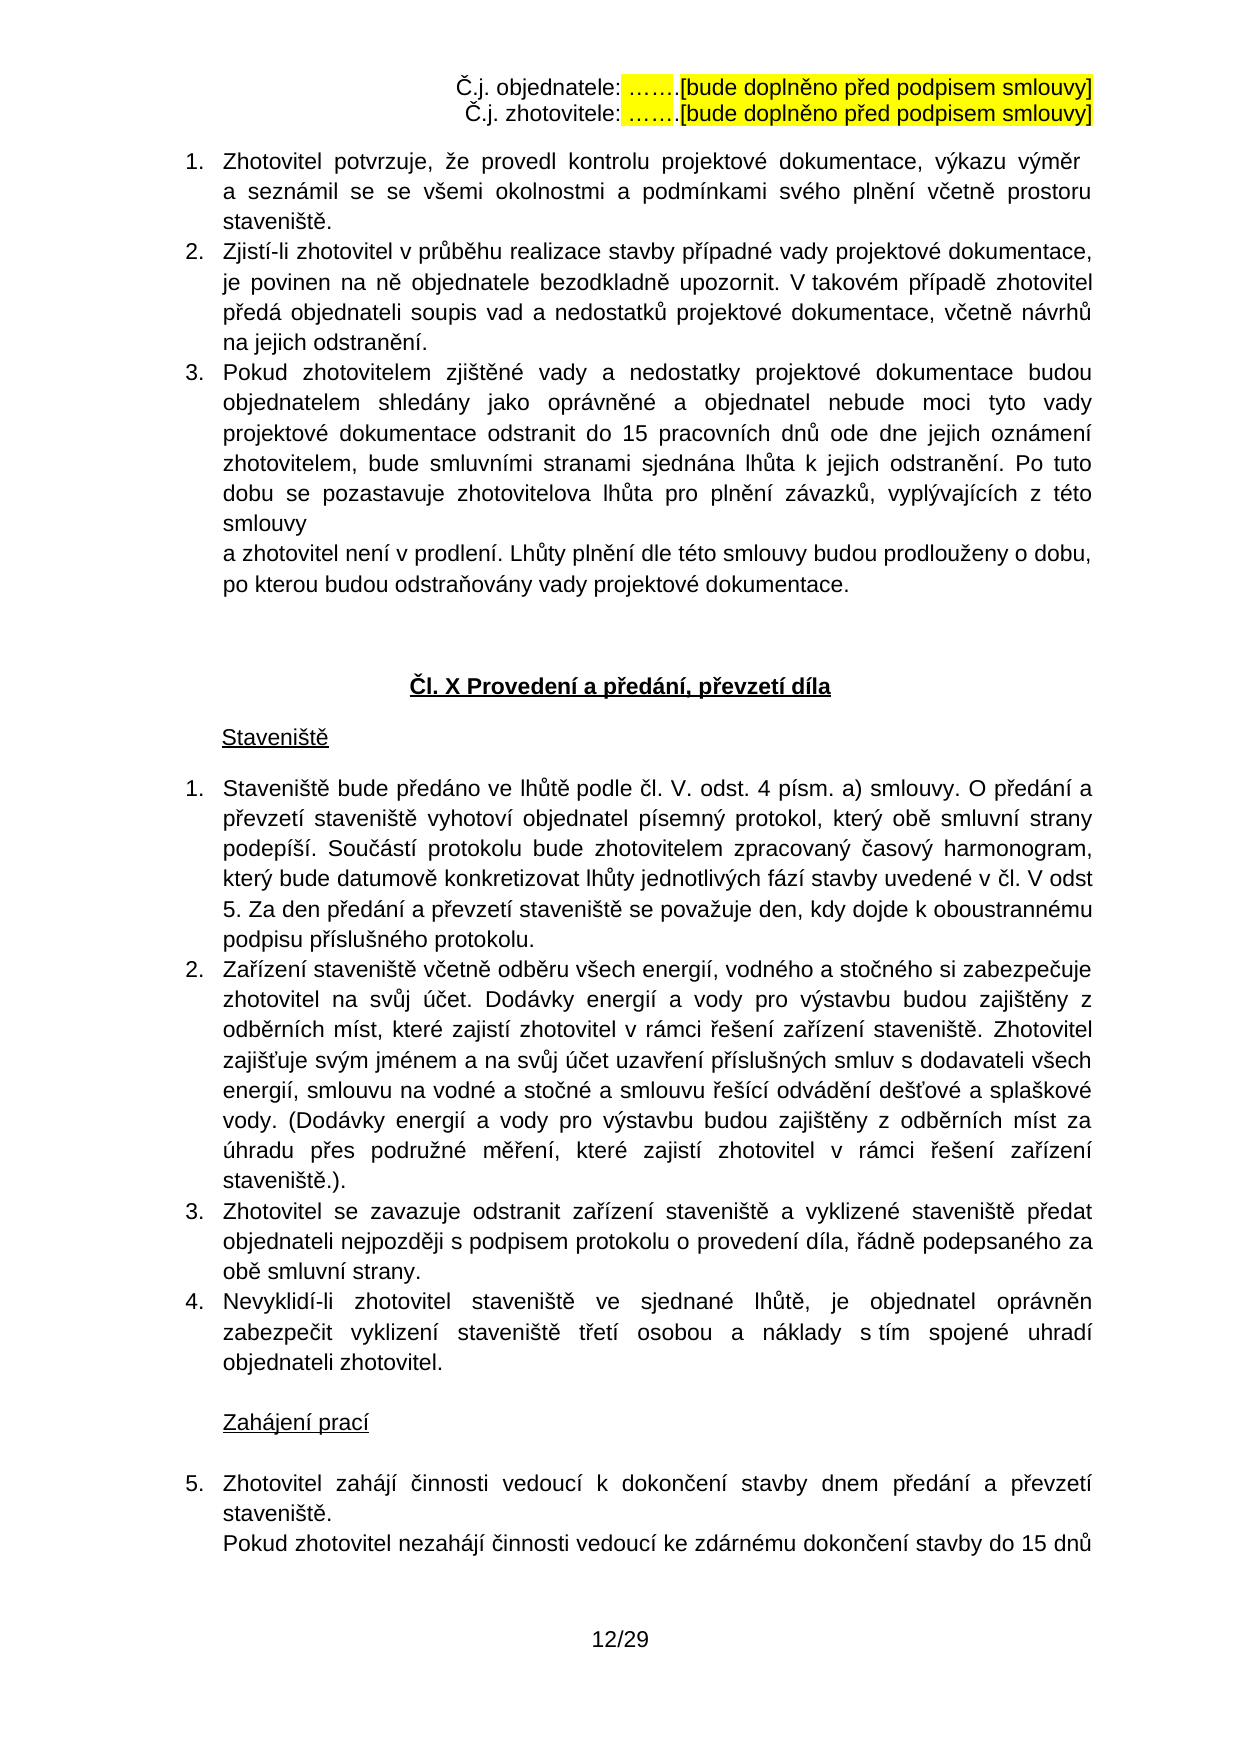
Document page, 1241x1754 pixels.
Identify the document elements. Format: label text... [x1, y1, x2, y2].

text Čl. X Provedení a předání, převzetí díla [148, 673, 1093, 699]
text Staveniště [148, 724, 1093, 750]
list Zhotovitel se zavazuje odstranit zařízení staveniště a vyklizené staveniště předat objednateli nejpozději s podpisem protokolu o provedení díla, řádně podepsaného za obě smluvní strany. [185, 1198, 1093, 1284]
list Staveniště bude předáno ve lhůtě podle čl. V. odst. 4 písm. a) smlouvy. O předání a převzetí staveniště vyhotoví objednatel písemný protokol, který obě smluvní strany podepíší. Součástí protokolu bude zhotovitelem zpracovaný časový harmonogram, který bude datumově konkretizovat lhůty jednotlivých fází stavby uvedené v čl. V odst 5. Za den předání a převzetí staveniště se považuje den, kdy dojde k oboustrannému podpisu příslušného protokolu. [185, 775, 1093, 952]
list Pokud zhotovitelem zjištěné vady a nedostatky projektové dokumentace budou objednatelem shledány jako oprávněné a objednatel nebude moci tyto vady projektové dokumentace odstranit do 15 pracovních dnů ode dne jejich oznámení zhotovitelem, bude smluvními stranami sjednána lhůta k jejich odstranění. Po tuto dobu se pozastavuje zhotovitelova lhůta pro plnění závazků, vyplývajících z této smlouvy a zhotovitel není v prodlení. Lhůty plnění dle této smlouvy budou prodlouženy o dobu, po kterou budou odstraňovány vady projektové dokumentace. [185, 359, 1093, 597]
list Zhotovitel potvrzuje, že provedl kontrolu projektové dokumentace, výkazu výměr a seznámil se se všemi okolnostmi a podmínkami svého plnění včetně prostoru staveniště. [185, 148, 1093, 234]
list Zahájení prací [223, 1409, 1093, 1435]
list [185, 1469, 1093, 1556]
list Zjistí-li zhotovitel v průběhu realizace stavby případné vady projektové dokumentace, je povinen na ně objednatele bezodkladně upozornit. V takovém případě zhotovitel předá objednateli soupis vad a nedostatků projektové dokumentace, včetně návrhů na jejich odstranění. [185, 238, 1093, 355]
list Zařízení staveniště včetně odběru všech energií, vodného a stočného si zabezpečuje zhotovitel na svůj účet. Dodávky energií a vody pro výstavbu budou zajištěny z odběrních míst, které zajistí zhotovitel v rámci řešení zařízení staveniště. Zhotovitel zajišťuje svým jménem a na svůj účet uzavření příslušných smluv s dodavateli všech energií, smlouvu na vodné a stočné a smlouvu řešící odvádění dešťové a splaškové vody. (Dodávky energií a vody pro výstavbu budou zajištěny z odběrních míst za úhradu přes podružné měření, které zajistí zhotovitel v rámci řešení zařízení staveniště.). [185, 956, 1093, 1194]
list Nevyklidí-li zhotovitel staveniště ve sjednané lhůtě, je objednatel oprávněn zabezpečit vyklizení staveniště třetí osobou a náklady s tím spojené uhradí objednateli zhotovitel. [185, 1288, 1093, 1375]
